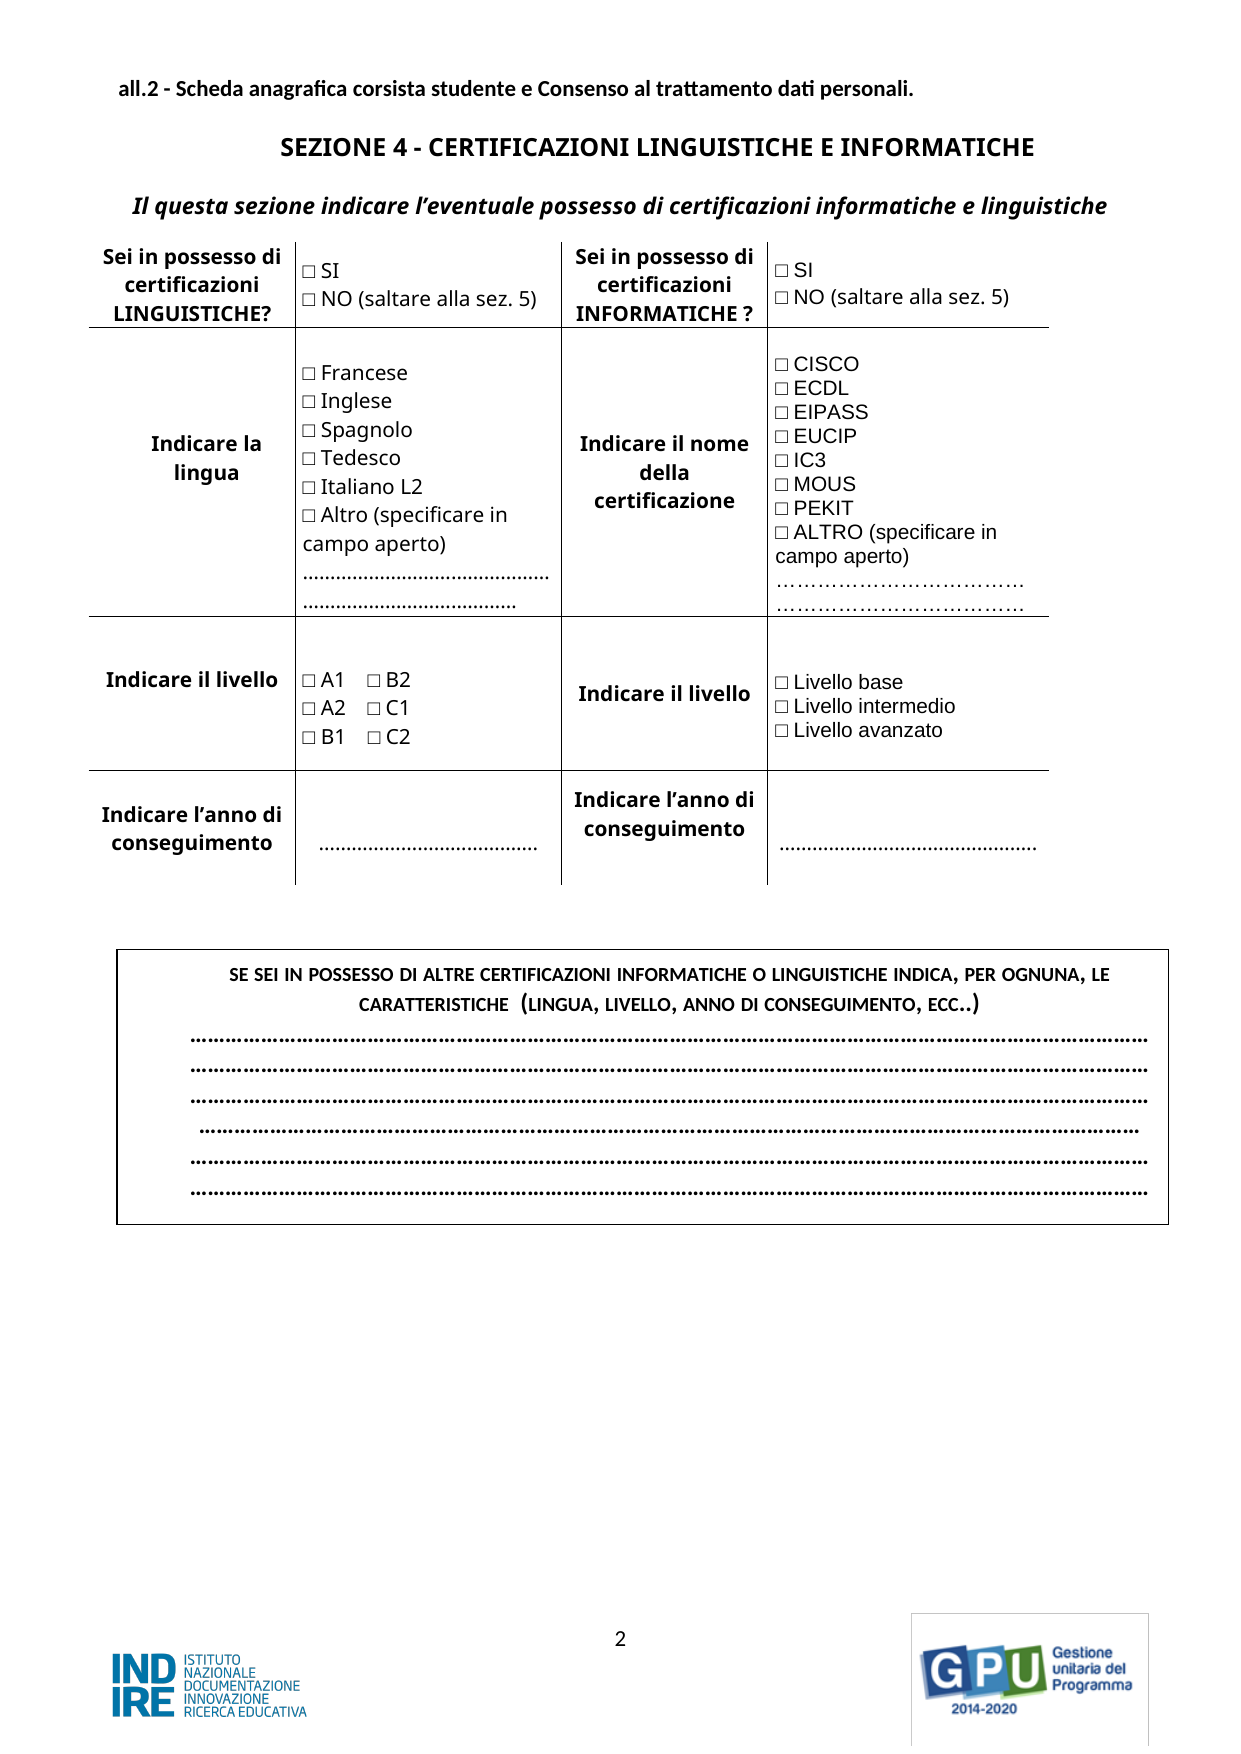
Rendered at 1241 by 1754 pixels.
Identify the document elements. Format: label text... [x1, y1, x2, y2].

table_cell …………………………………. [296, 771, 561, 885]
table_cell □ Francese □ Inglese □ Spagnolo □ Tedesco □ Italiano L2 □ Altro (specificare in campo aperto)………………………………………………………………………… [296, 328, 561, 616]
table_header □ SI □ NO (saltare alla sez. 5) [296, 242, 561, 327]
table_cell Indicare il livello [89, 617, 295, 770]
table_header Sei in possesso di certificazioni INFORMATICHE ? [562, 242, 767, 327]
list SEZIONE 4 - CERTIFICAZIONI LINGUISTICHE E INFORMATICHE [193, 130, 1122, 164]
table_cell Indicare il nome della certificazione [562, 328, 767, 616]
table_cell □ CISCO □ ECDL □ EIPASS □ EUCIP □ IC3 □ MOUS □ PEKIT □ ALTRO (specificare in campo aperto) ……………………………………………………………… [768, 328, 1048, 616]
table_cell ……………………………………….. [768, 771, 1048, 885]
table_cell □ Livello base □ Livello intermedio □ Livello avanzato [768, 617, 1048, 770]
table_cell Indicare l’anno di conseguimento [89, 771, 295, 885]
table_cell □ A1 □ B2 □ A2 □ C1 □ B1 □ C2 [296, 617, 561, 770]
table_header Sei in possesso di certificazioni LINGUISTICHE? [89, 242, 295, 327]
table_cell Indicare la lingua [118, 328, 295, 616]
table_cell Indicare il livello [562, 617, 767, 770]
picture [909, 1611, 1150, 1746]
table_header □ SI □ NO (saltare alla sez. 5) [768, 242, 1048, 327]
picture [109, 1652, 313, 1718]
table_cell Indicare l’anno di conseguimento [562, 771, 767, 885]
text Il questa sezione indicare l’eventuale possesso di certificazioni informatiche e linguistiche [118, 190, 1122, 221]
